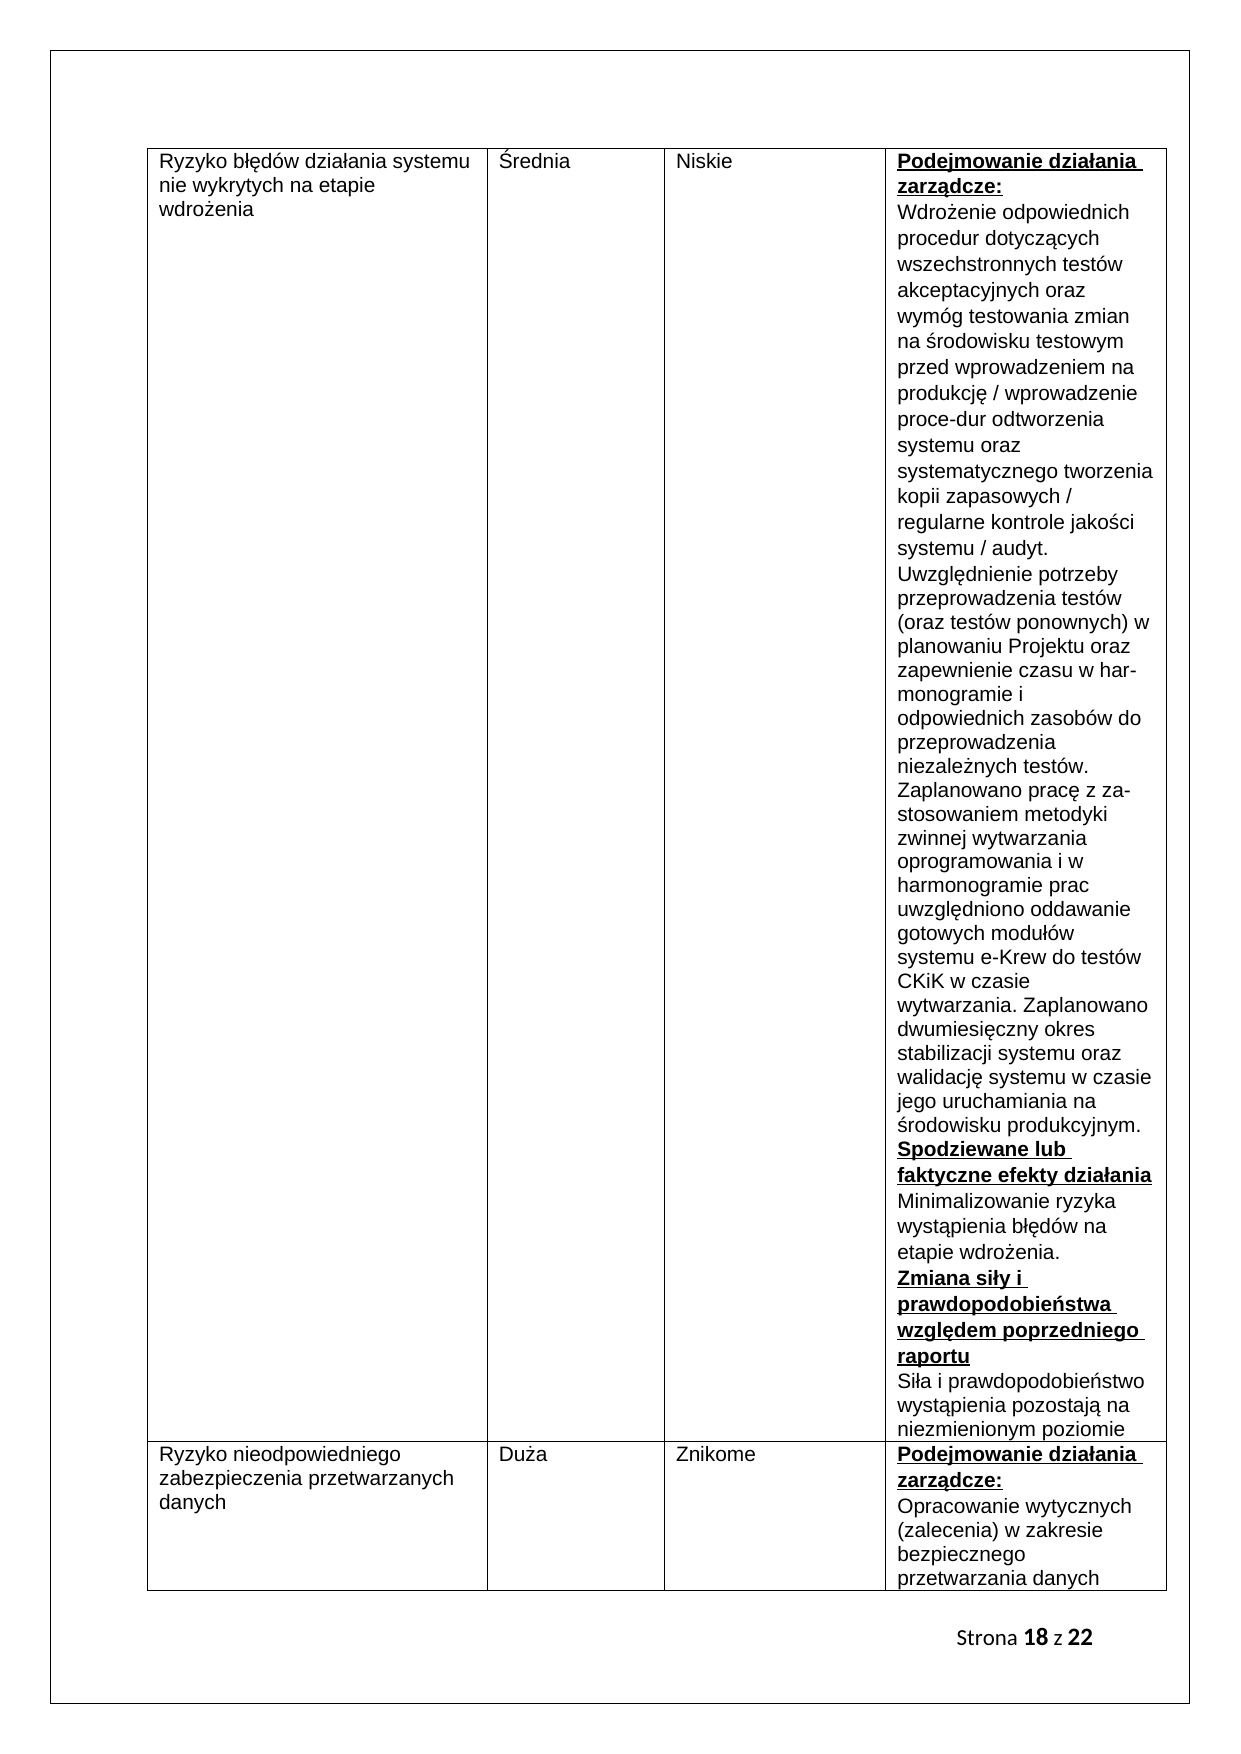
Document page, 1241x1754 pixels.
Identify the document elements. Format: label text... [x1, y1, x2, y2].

table_cell Duża [488, 1442, 664, 1590]
table_cell Niskie [665, 149, 885, 1441]
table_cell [148, 1442, 487, 1590]
table_cell Ryzyko błędów działania systemu nie wykrytych na etapie wdrożenia [148, 149, 487, 1441]
table_cell Znikome [665, 1442, 885, 1590]
table_cell Podejmowanie działania zarządcze: Wdrożenie odpowiednich procedur dotyczących wszechstronnych testów akceptacyjnych oraz wymóg testowania zmian na środowisku testowym przed wprowadzeniem na produkcję / wprowadzenie proce-dur odtworzenia systemu oraz systematycznego tworzenia kopii zapasowych / regularne kontrole jakości systemu / audyt. Uwzględnienie potrzeby przeprowadzenia testów (oraz testów ponownych) w planowaniu Projektu oraz zapewnienie czasu w har-monogramie i odpowiednich zasobów do przeprowadzenia niezależnych testów. Zaplanowano pracę z za-stosowaniem metodyki zwinnej wytwarzania oprogramowania i w harmonogramie prac uwzględniono oddawanie gotowych modułów systemu e-Krew do testów CKiK w czasie wytwarzania. Zaplanowano dwumiesięczny okres stabilizacji systemu oraz walidację systemu w czasie jego uruchamiania na środowisku produkcyjnym. Spodziewane lub faktyczne efekty działania Minimalizowanie ryzyka wystąpienia błędów na etapie wdrożenia. Zmiana siły i prawdopodobieństwa względem poprzedniego raportu Siła i prawdopodobieństwo wystąpienia pozostają na niezmienionym poziomie [886, 149, 1166, 1441]
table_cell Średnia [488, 149, 664, 1441]
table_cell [886, 1442, 1166, 1590]
